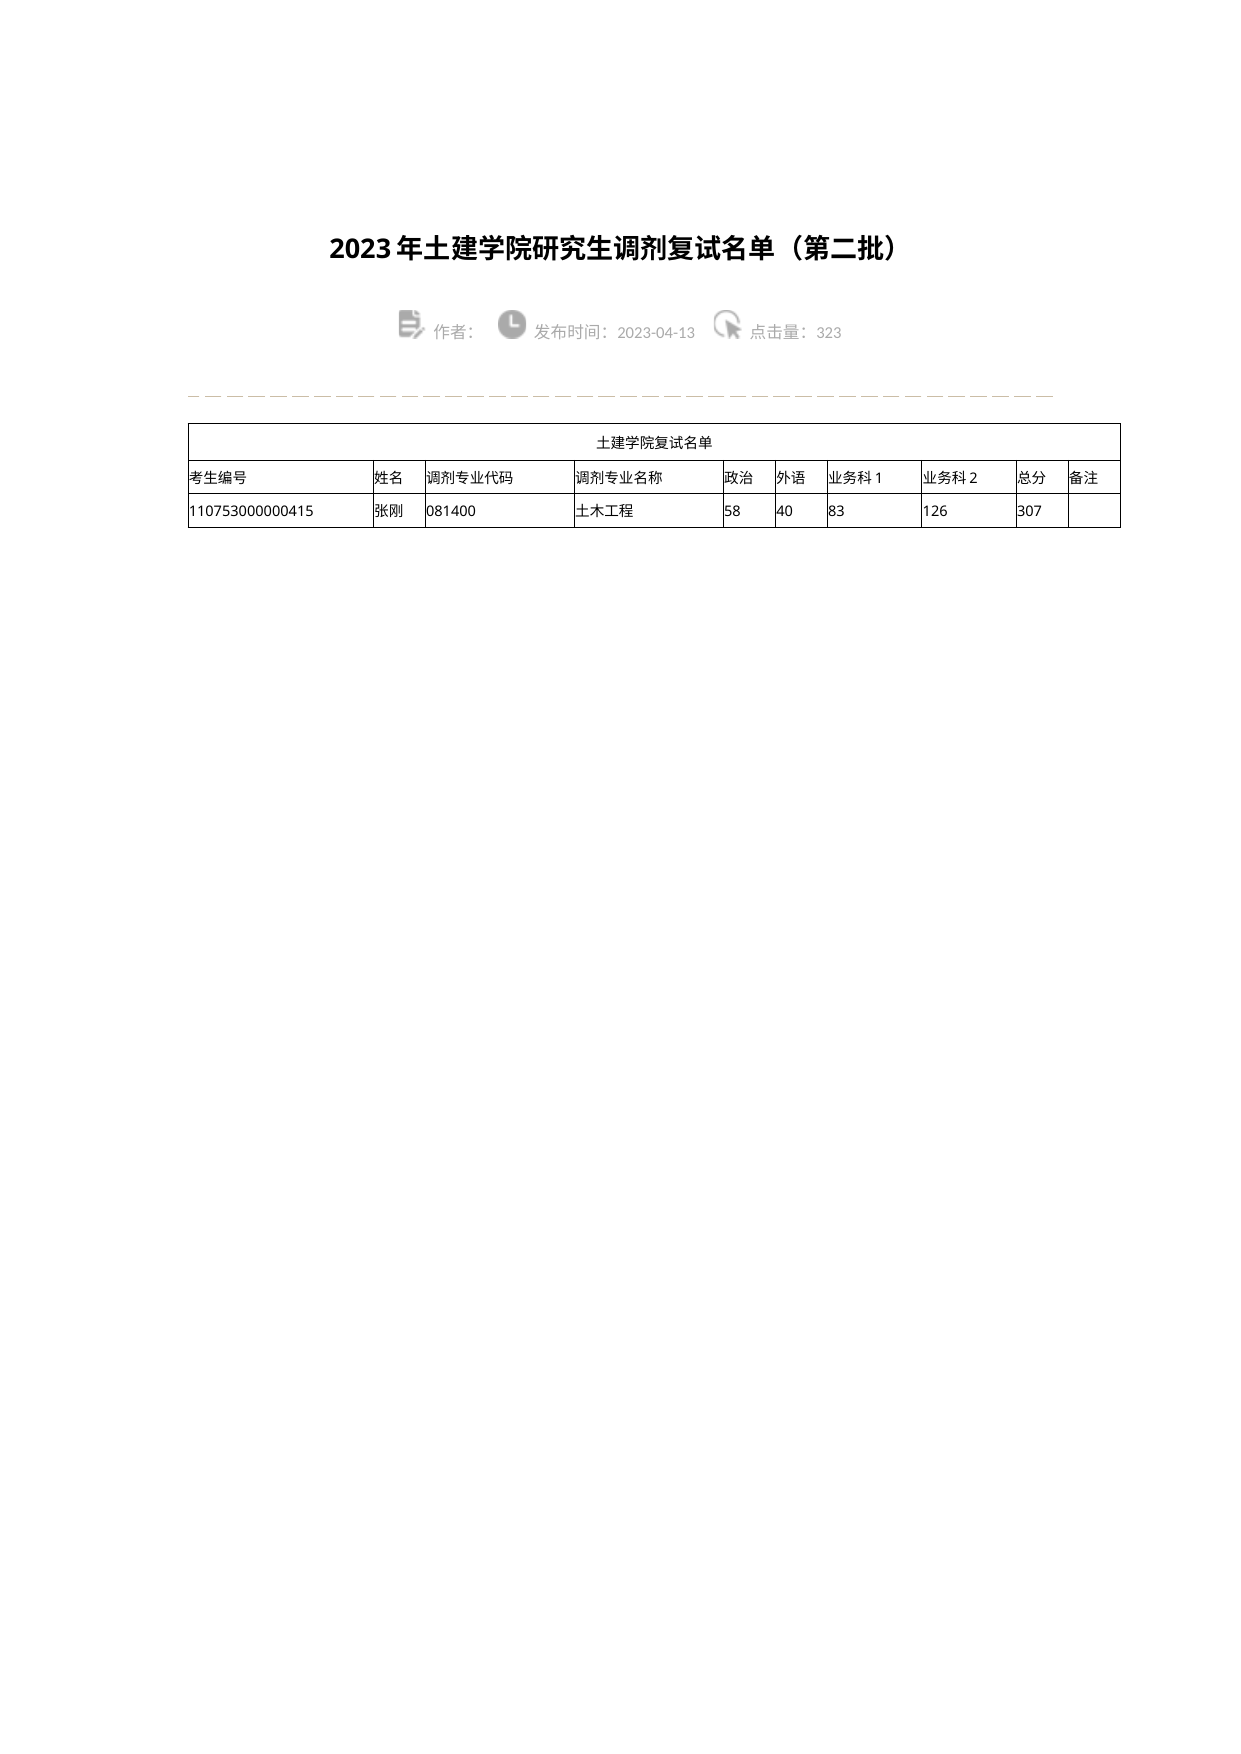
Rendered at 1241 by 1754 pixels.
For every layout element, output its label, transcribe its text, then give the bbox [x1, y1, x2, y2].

table_cell 58 [724, 494, 775, 527]
table_cell [1069, 494, 1120, 527]
table_cell 业务科2 [922, 461, 1016, 493]
table_cell 考生编号 [189, 461, 373, 493]
table_cell 姓名 [374, 461, 425, 493]
table_cell 外语 [776, 461, 827, 493]
table_cell 业务科1 [828, 461, 921, 493]
table_cell 126 [922, 494, 1016, 527]
table_cell 83 [828, 494, 921, 527]
table_header 土建学院复试名单 [189, 424, 1120, 460]
text 作者： 发布时间：2023-04-13 点击量：323 [187, 310, 1053, 397]
table_cell 40 [776, 494, 827, 527]
picture [398, 310, 426, 339]
table_cell 调剂专业名称 [575, 461, 723, 493]
subtitle 2023年土建学院研究生调剂复试名单（第二批） [187, 214, 1053, 279]
table_cell 总分 [1017, 461, 1068, 493]
table_cell 调剂专业代码 [426, 461, 574, 493]
table_cell 081400 [426, 494, 574, 527]
table_cell 张刚 [374, 494, 425, 527]
picture [498, 310, 527, 339]
table_cell 110753000000415 [189, 494, 373, 527]
table_cell 307 [1017, 494, 1068, 527]
table_cell 备注 [1069, 461, 1120, 493]
table_cell 土木工程 [575, 494, 723, 527]
table_cell 政治 [724, 461, 775, 493]
picture [713, 310, 742, 339]
